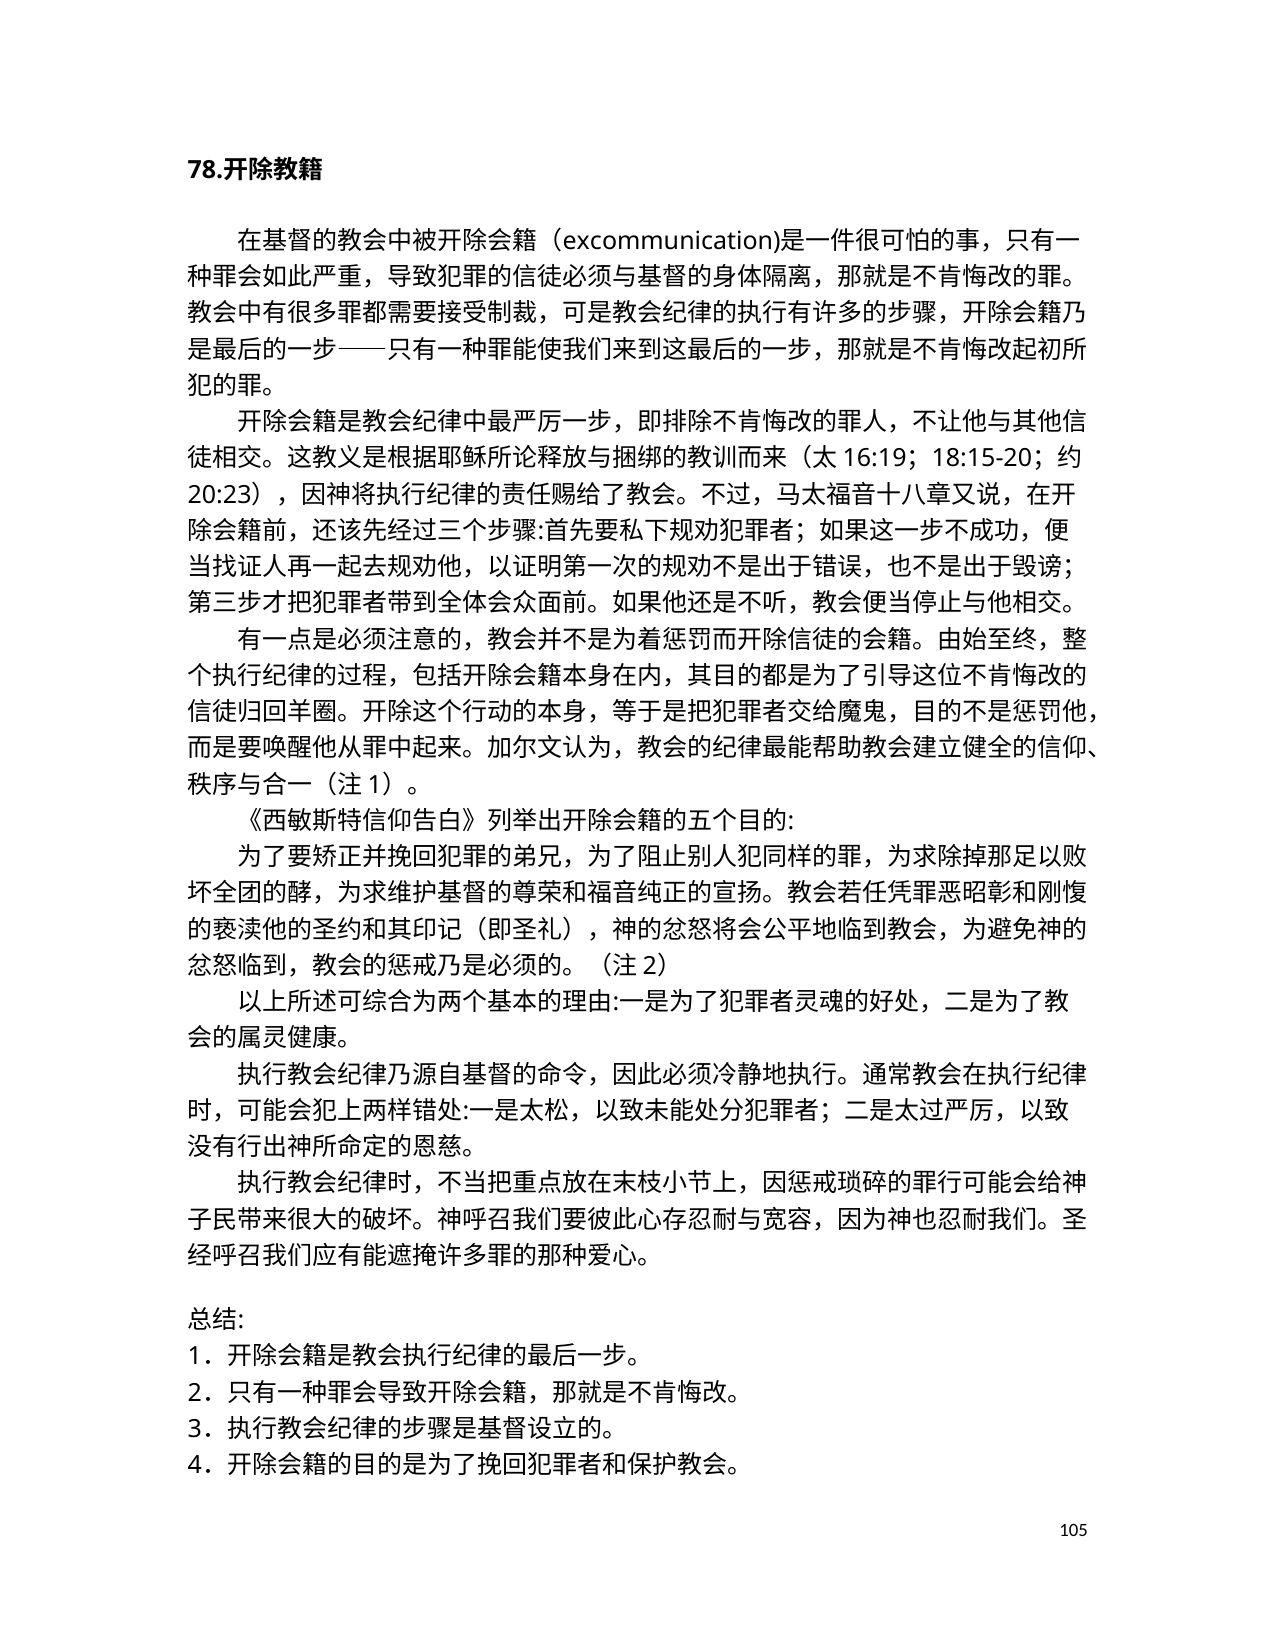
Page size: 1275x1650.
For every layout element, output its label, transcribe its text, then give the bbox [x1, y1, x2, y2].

text 在基督的教会中被开除会籍（excommunication)是一件很可怕的事，只有一种罪会如此严重，导致犯罪的信徒必须与基督的身体隔离，那就是不肯悔改的罪。教会中有很多罪都需要接受制裁，可是教会纪律的执行有许多的步骤，开除会籍乃是最后的一步——只有一种罪能使我们来到这最后的一步，那就是不肯悔改起初所犯的罪。 [187, 220, 1087, 402]
text 执行教会纪律时，不当把重点放在末枝小节上，因惩戒琐碎的罪行可能会给神子民带来很大的破坏。神呼召我们要彼此心存忍耐与宽容，因为神也忍耐我们。圣经呼召我们应有能遮掩许多罪的那种爱心。 [187, 1163, 1087, 1272]
text 为了要矫正并挽回犯罪的弟兄，为了阻止别人犯同样的罪，为求除掉那足以败坏全团的酵，为求维护基督的尊荣和福音纯正的宣扬。教会若任凭罪恶昭彰和刚愎的亵渎他的圣约和其印记（即圣礼），神的忿怒将会公平地临到教会，为避免神的忿怒临到，教会的惩戒乃是必须的。（注2） [187, 837, 1087, 982]
text 总结: [187, 1299, 1087, 1336]
text 1．开除会籍是教会执行纪律的最后一步。 [187, 1336, 1087, 1372]
text 有一点是必须注意的，教会并不是为着惩罚而开除信徒的会籍。由始至终，整个执行纪律的过程，包括开除会籍本身在内，其目的都是为了引导这位不肯悔改的信徒归回羊圈。开除这个行动的本身，等于是把犯罪者交给魔鬼，目的不是惩罚他，而是要唤醒他从罪中起来。加尔文认为，教会的纪律最能帮助教会建立健全的信仰、秩序与合一（注1）。 [187, 619, 1087, 800]
text 开除会籍是教会纪律中最严厉一步，即排除不肯悔改的罪人，不让他与其他信徒相交。这教义是根据耶稣所论释放与捆绑的教训而来（太16:19；18:15-20；约20:23），因神将执行纪律的责任赐给了教会。不过，马太福音十八章又说，在开除会籍前，还该先经过三个步骤:首先要私下规劝犯罪者；如果这一步不成功，便当找证人再一起去规劝他，以证明第一次的规劝不是出于错误，也不是出于毁谤；第三步才把犯罪者带到全体会众面前。如果他还是不听，教会便当停止与他相交。 [187, 402, 1087, 619]
text 2．只有一种罪会导致开除会籍，那就是不肯悔改。 [187, 1372, 1087, 1408]
text 4．开除会籍的目的是为了挽回犯罪者和保护教会。 [187, 1444, 1087, 1481]
text 3．执行教会纪律的步骤是基督设立的。 [187, 1408, 1087, 1444]
text 执行教会纪律乃源自基督的命令，因此必须冷静地执行。通常教会在执行纪律时，可能会犯上两样错处:一是太松，以致未能处分犯罪者；二是太过严厉，以致没有行出神所命定的恩慈。 [187, 1054, 1087, 1163]
text 以上所述可综合为两个基本的理由:一是为了犯罪者灵魂的好处，二是为了教会的属灵健康。 [187, 982, 1087, 1054]
text 78.开除教籍 [187, 150, 1087, 186]
text 《西敏斯特信仰告白》列举出开除会籍的五个目的: [187, 800, 1087, 837]
